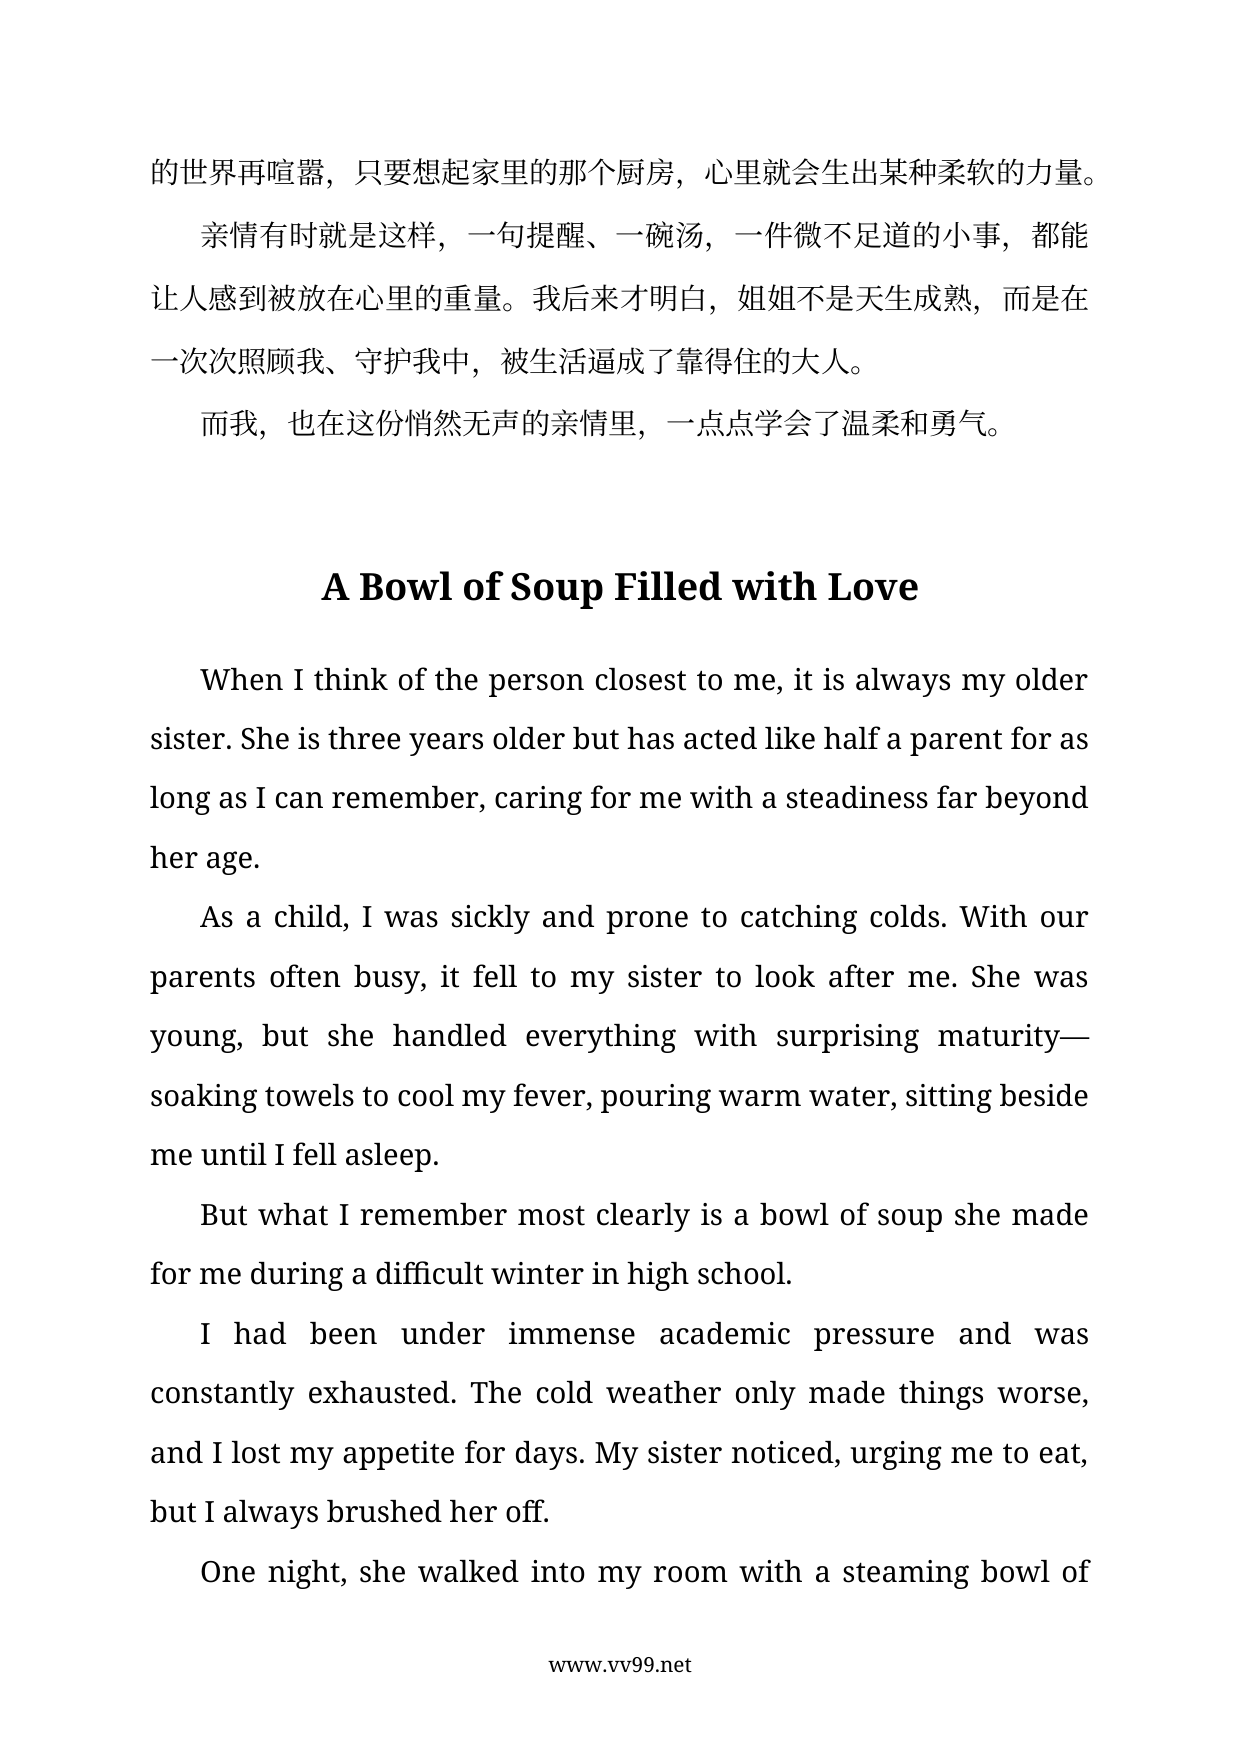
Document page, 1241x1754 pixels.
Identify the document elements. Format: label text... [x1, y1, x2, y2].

subtitle A Bowl of Soup Filled with Love [150, 560, 1090, 611]
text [150, 1551, 1090, 1591]
text I had been under immense academic pressure and was constantly exhausted. The cold weather only made things worse, and I lost my appetite for days. My sister noticed, urging me to eat, but I always brushed her off. [150, 1313, 1090, 1531]
text 亲情有时就是这样，一句提醒、一碗汤，一件微不足道的小事，都能让人感到被放在心里的重量。我后来才明白，姐姐不是天生成熟，而是在一次次照顾我、守护我中，被生活逼成了靠得住的大人。 [150, 213, 1090, 380]
text But what I remember most clearly is a bowl of soup she made for me during a difficult winter in high school. [150, 1194, 1090, 1293]
text When I think of the person closest to me, it is always my older sister. She is three years older but has acted like half a parent for as long as I can remember, caring for me with a steadiness far beyond her age. [150, 659, 1090, 877]
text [150, 150, 1090, 192]
text 而我，也在这份悄然无声的亲情里，一点点学会了温柔和勇气。 [150, 401, 1090, 443]
text As a child, I was sickly and prone to catching colds. With our parents often busy, it fell to my sister to look after me. She was young, but she handled everything with surprising maturity—soaking towels to cool my fever, pouring warm water, sitting beside me until I fell asleep. [150, 897, 1090, 1174]
